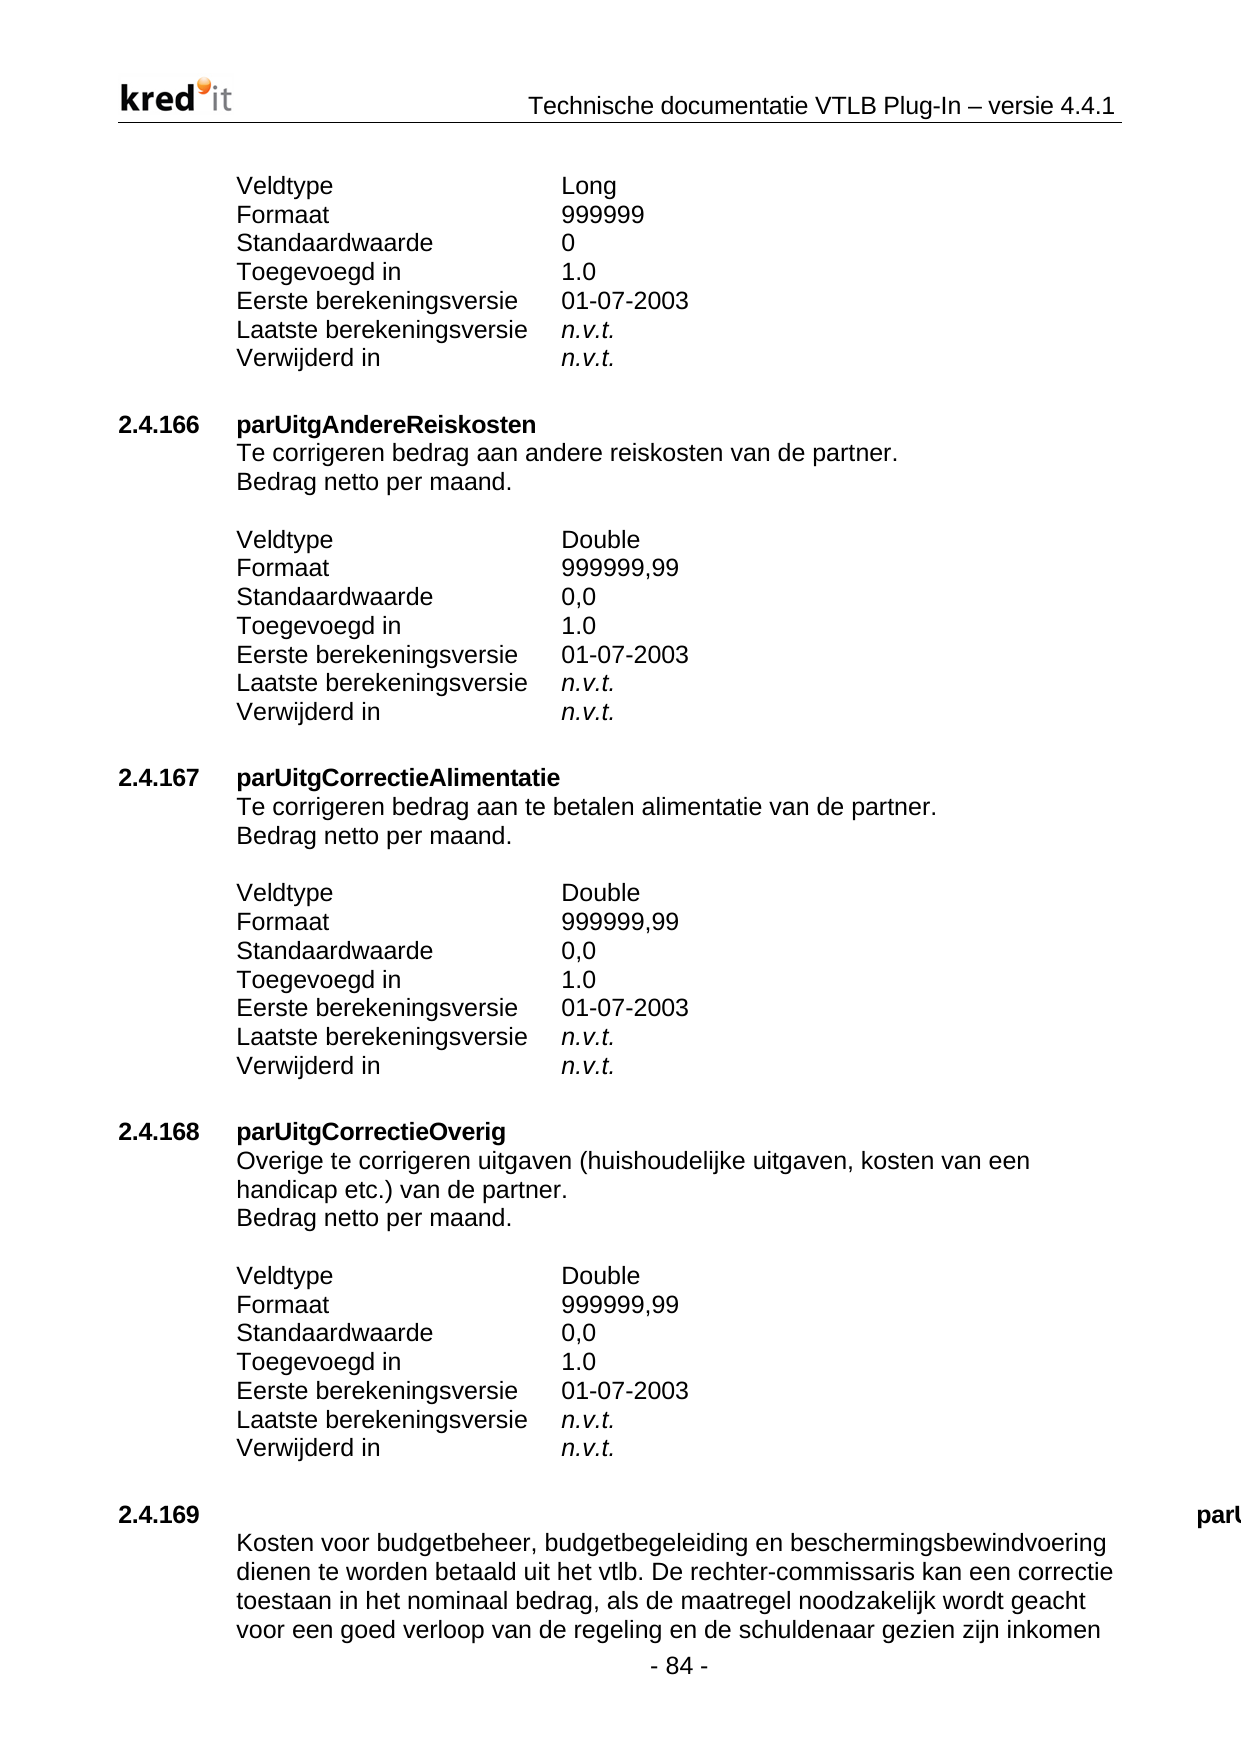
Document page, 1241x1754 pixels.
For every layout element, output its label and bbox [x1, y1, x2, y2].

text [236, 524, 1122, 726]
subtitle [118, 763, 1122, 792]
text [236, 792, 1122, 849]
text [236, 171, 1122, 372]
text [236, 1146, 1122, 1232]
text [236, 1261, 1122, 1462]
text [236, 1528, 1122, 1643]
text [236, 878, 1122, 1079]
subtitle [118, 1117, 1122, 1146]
picture [118, 73, 234, 115]
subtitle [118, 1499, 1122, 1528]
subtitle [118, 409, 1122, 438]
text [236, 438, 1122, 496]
